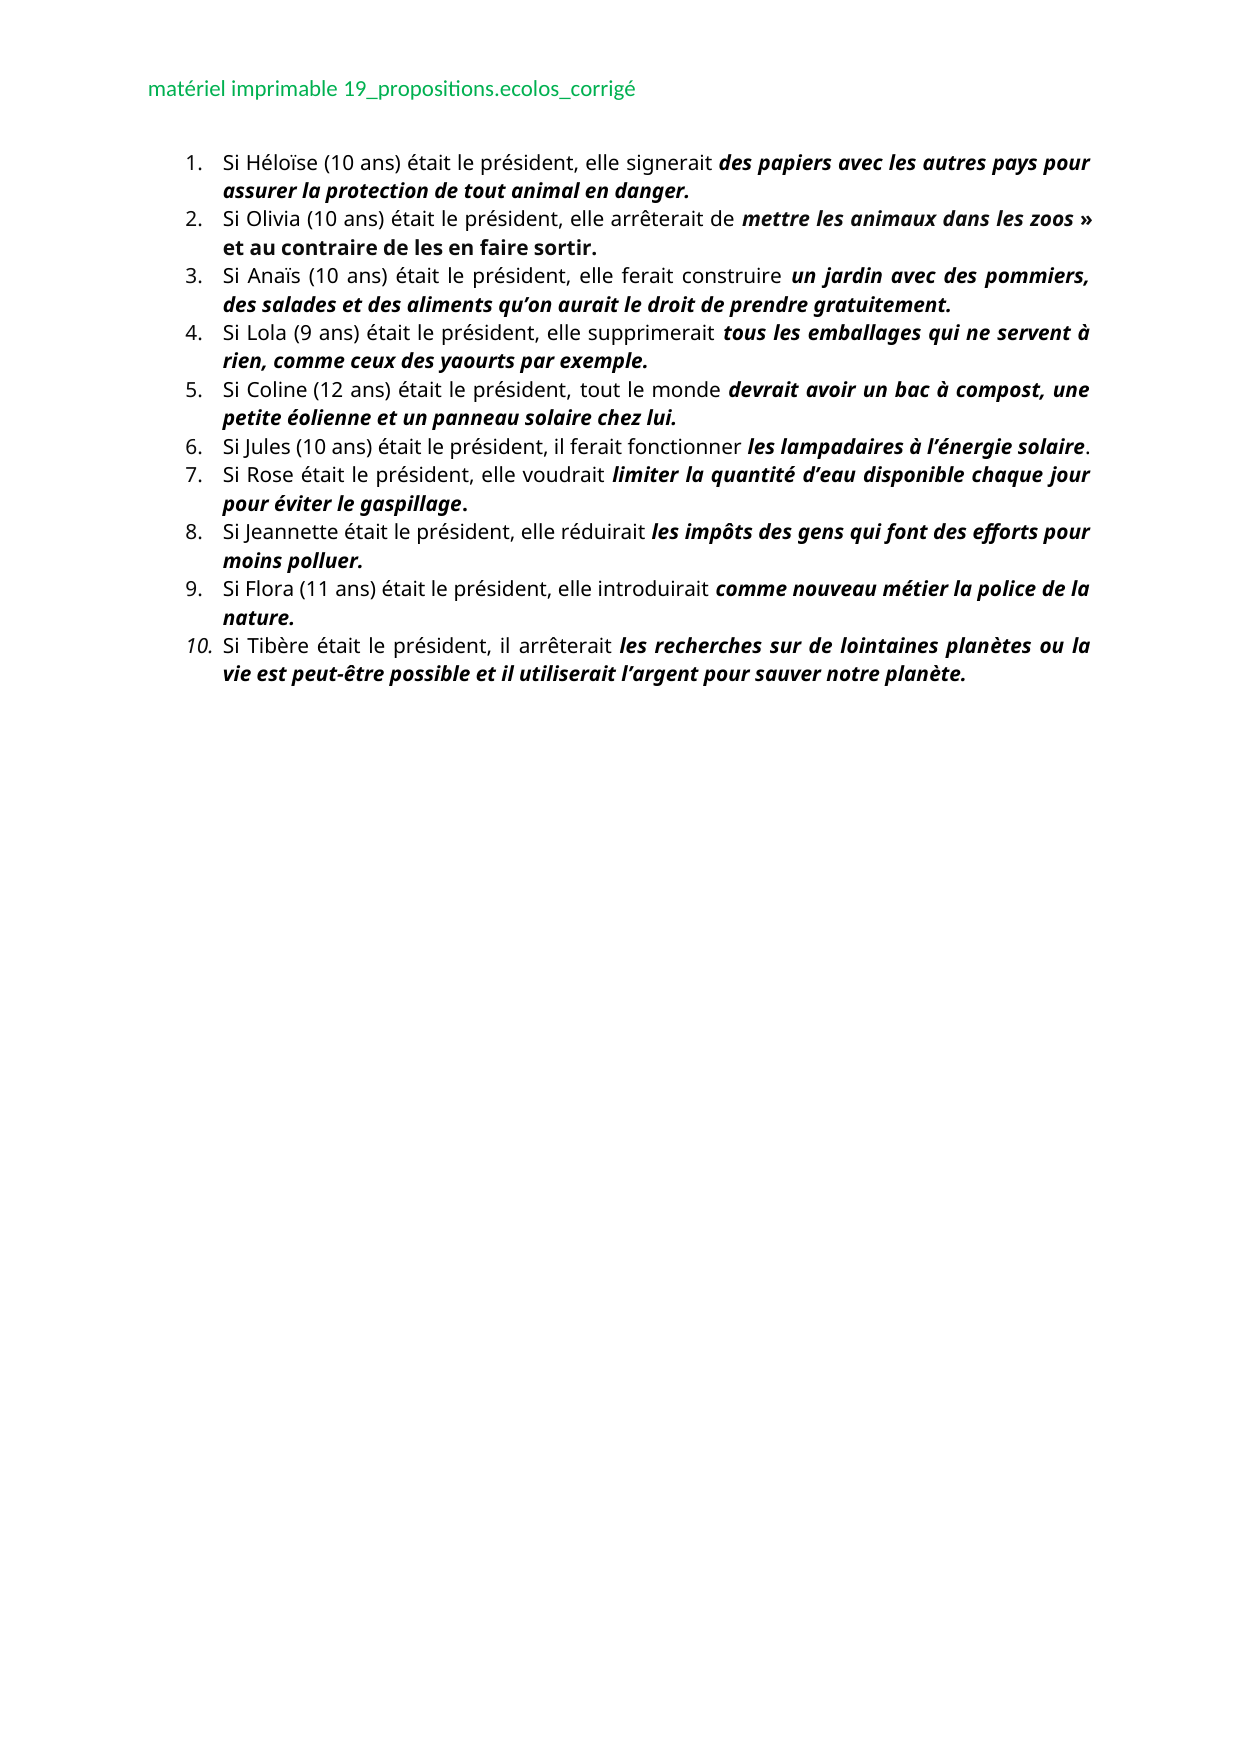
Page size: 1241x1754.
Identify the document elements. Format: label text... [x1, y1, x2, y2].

list Si Coline (12 ans) était le président, tout le monde devrait avoir un bac à compost, une petite éolienne et un panneau solaire chez lui. [185, 375, 1093, 432]
list Si Jules (10 ans) était le président, il ferait fonctionner les lampadaires à l’énergie solaire. [185, 432, 1093, 460]
list Si Flora (11 ans) était le président, elle introduirait comme nouveau métier la police de la nature. [185, 574, 1093, 631]
list Si Rose était le président, elle voudrait limiter la quantité d’eau disponible chaque jour pour éviter le gaspillage. [185, 460, 1093, 517]
list Si Lola (9 ans) était le président, elle supprimerait tous les emballages qui ne servent à rien, comme ceux des yaourts par exemple. [185, 318, 1093, 375]
list Si Jeannette était le président, elle réduirait les impôts des gens qui font des efforts pour moins polluer. [185, 517, 1093, 574]
list Si Héloïse (10 ans) était le président, elle signerait des papiers avec les autres pays pour assurer la protection de tout animal en danger. [185, 148, 1093, 204]
list Si Tibère était le président, il arrêterait les recherches sur de lointaines planètes ou la vie est peut-être possible et il utiliserait l’argent pour sauver notre planète. [185, 631, 1093, 688]
list Si Olivia (10 ans) était le président, elle arrêterait de mettre les animaux dans les zoos » et au contraire de les en faire sortir. [185, 204, 1093, 261]
list Si Anaïs (10 ans) était le président, elle ferait construire un jardin avec des pommiers, des salades et des aliments qu’on aurait le droit de prendre gratuitement. [185, 261, 1093, 318]
